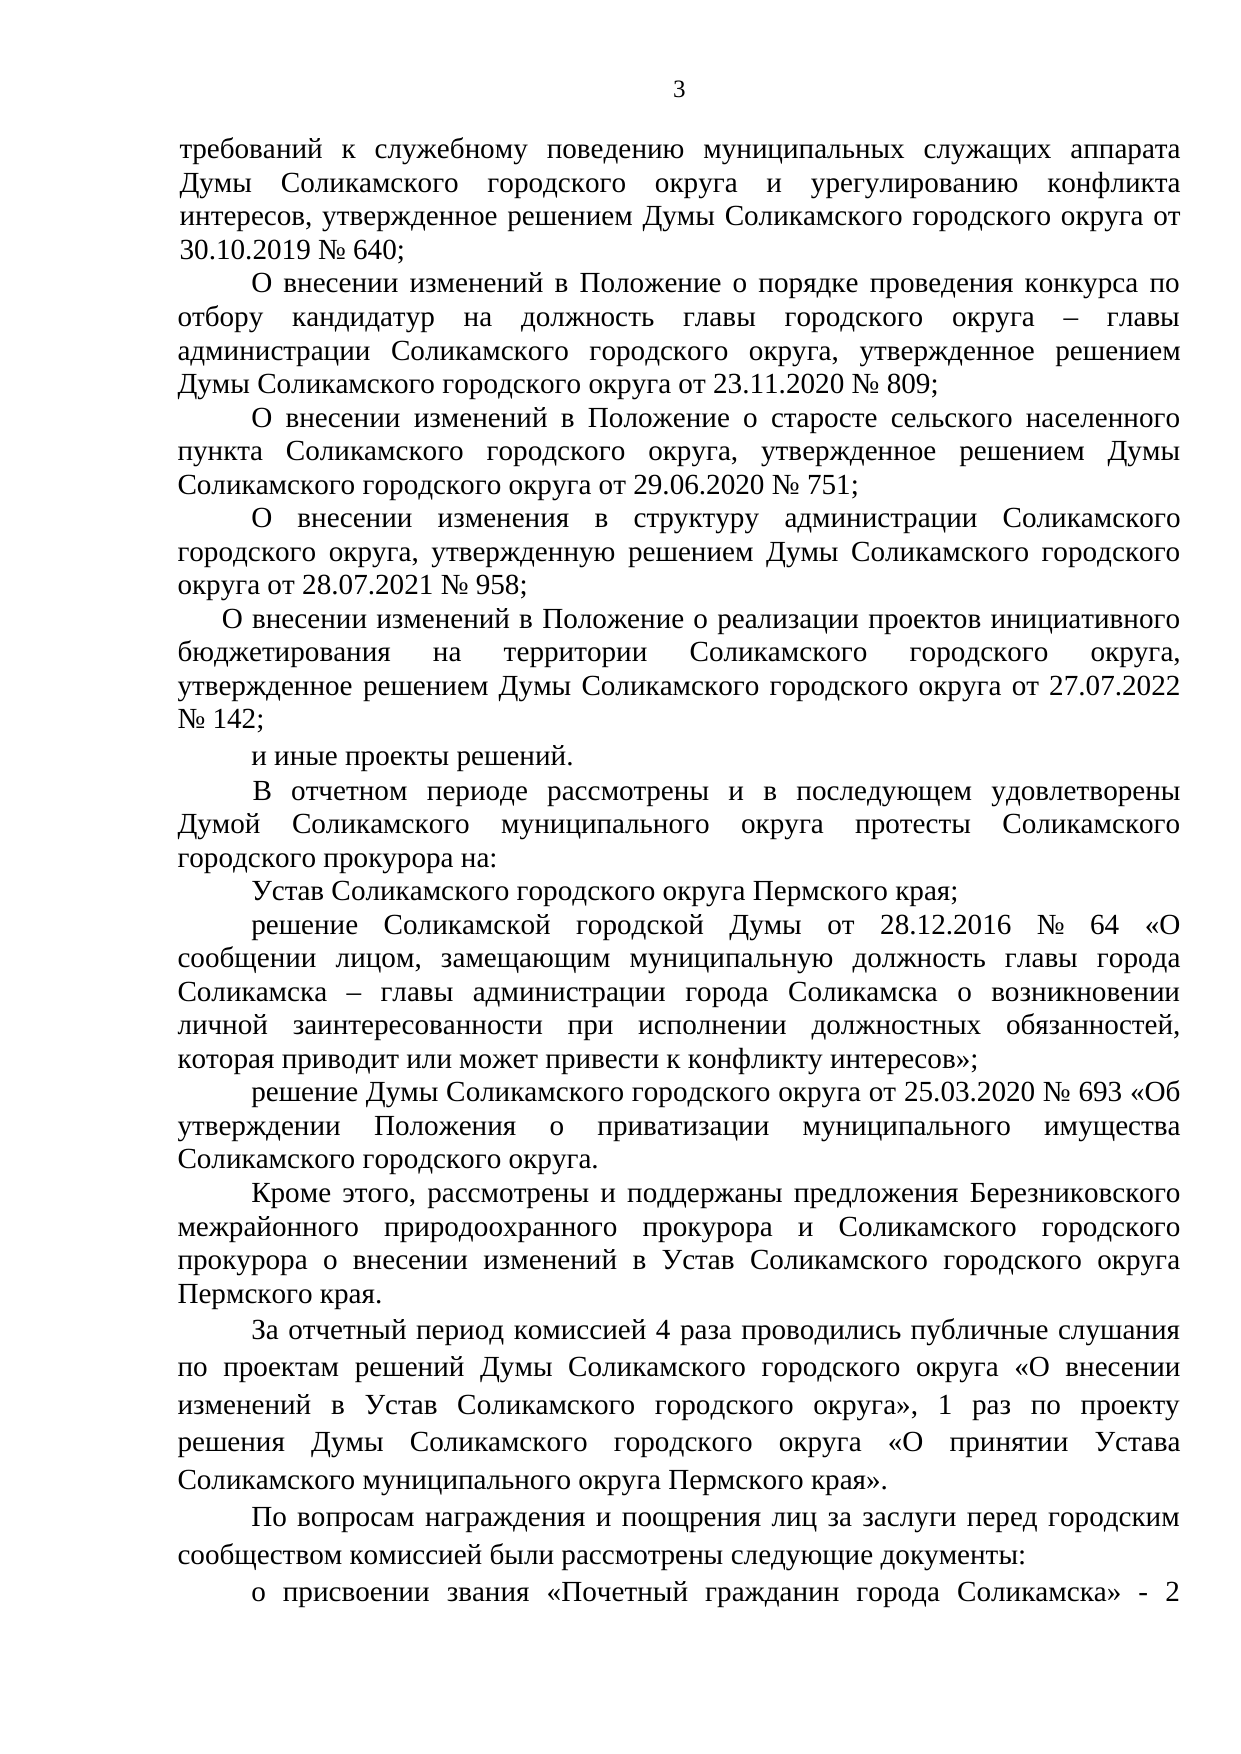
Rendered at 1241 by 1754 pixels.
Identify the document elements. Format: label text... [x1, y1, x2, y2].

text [179, 131, 1181, 266]
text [177, 1572, 1181, 1609]
text Устав Соликамского городского округа Пермского края; [177, 873, 1181, 907]
text решение Думы Соликамского городского округа от 25.03.2020 № 693 «Об утверждении Положения о приватизации муниципального имущества Соликамского городского округа. [177, 1074, 1181, 1175]
title За отчетный период комиссией 4 раза проводились публичные слушания по проектам решений Думы Соликамского городского округа «О внесении изменений в Устав Соликамского городского округа», 1 раз по проекту решения Думы Соликамского городского округа «О принятии Устава Соликамского муниципального округа Пермского края». [177, 1309, 1181, 1497]
text О внесении изменений в Положение о реализации проектов инициативного бюджетирования на территории Соликамского городского округа, утвержденное решением Думы Соликамского городского округа от 27.07.2022 № 142; [177, 601, 1181, 735]
text О внесении изменений в Положение о порядке проведения конкурса по отбору кандидатур на должность главы городского округа – главы администрации Соликамского городского округа, утвержденное решением Думы Соликамского городского округа от 23.11.2020 № 809; [177, 266, 1181, 400]
text По вопросам награждения и поощрения лиц за заслуги перед городским сообществом комиссией были рассмотрены следующие документы: [177, 1497, 1181, 1572]
text решение Соликамской городской Думы от 28.12.2016 № 64 «О сообщении лицом, замещающим муниципальную должность главы города Соликамска – главы администрации города Соликамска о возникновении личной заинтересованности при исполнении должностных обязанностей, которая приводит или может привести к конфликту интересов»; [177, 907, 1181, 1074]
text В отчетном периоде рассмотрены и в последующем удовлетворены Думой Соликамского муниципального округа протесты Соликамского городского прокурора на: [177, 773, 1181, 873]
text О внесении изменений в Положение о старосте сельского населенного пункта Соликамского городского округа, утвержденное решением Думы Соликамского городского округа от 29.06.2020 № 751; [177, 400, 1181, 500]
text О внесении изменения в структуру администрации Соликамского городского округа, утвержденную решением Думы Соликамского городского округа от 28.07.2021 № 958; [177, 500, 1181, 601]
text Кроме этого, рассмотрены и поддержаны предложения Березниковского межрайонного природоохранного прокурора и Соликамского городского прокурора о внесении изменений в Устав Соликамского городского округа Пермского края. [177, 1175, 1181, 1309]
text и иные проекты решений. [177, 735, 1181, 773]
